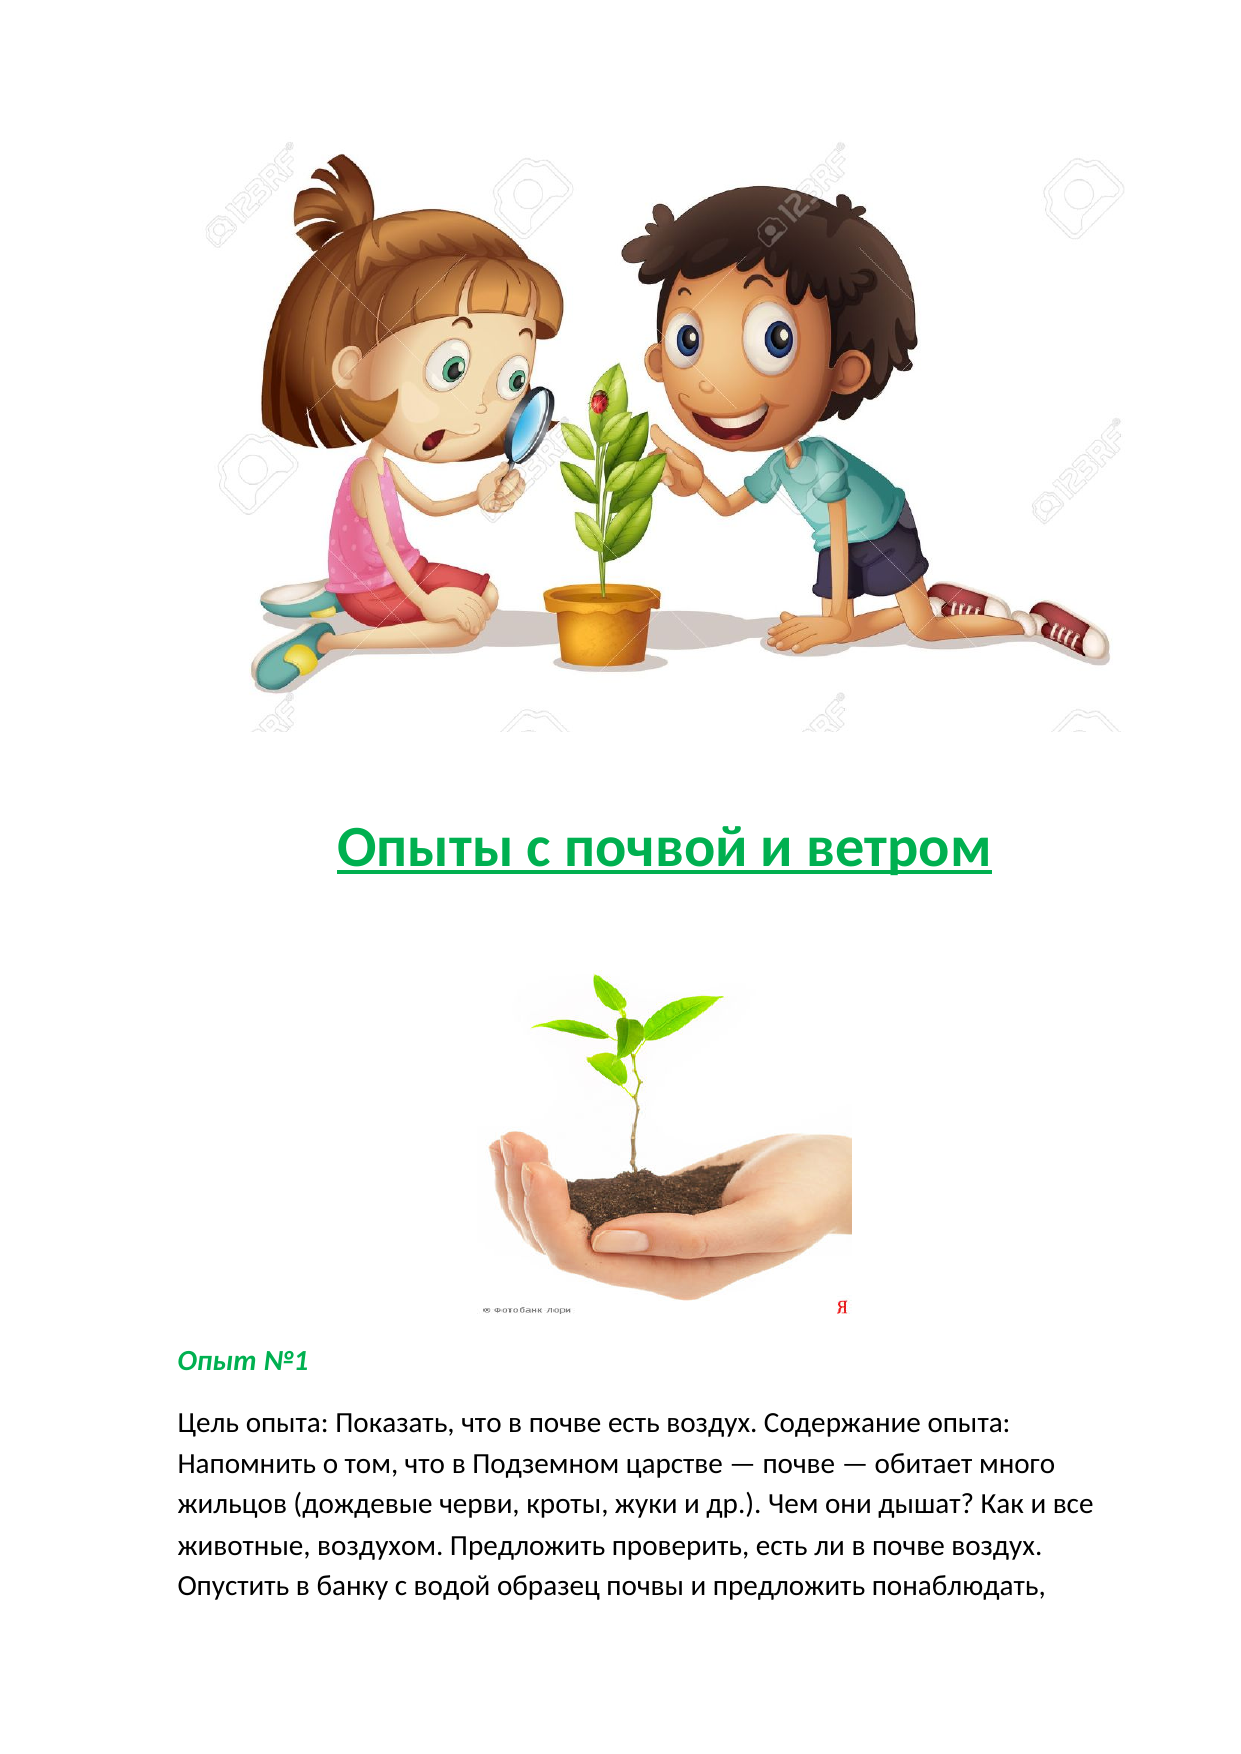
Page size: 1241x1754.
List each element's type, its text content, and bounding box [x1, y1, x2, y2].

picture [177, 118, 1152, 732]
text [177, 1404, 1152, 1603]
text Опыт №1 [177, 1342, 1152, 1378]
text Опыты с почвой и ветром [177, 809, 1152, 881]
picture [477, 912, 852, 1317]
